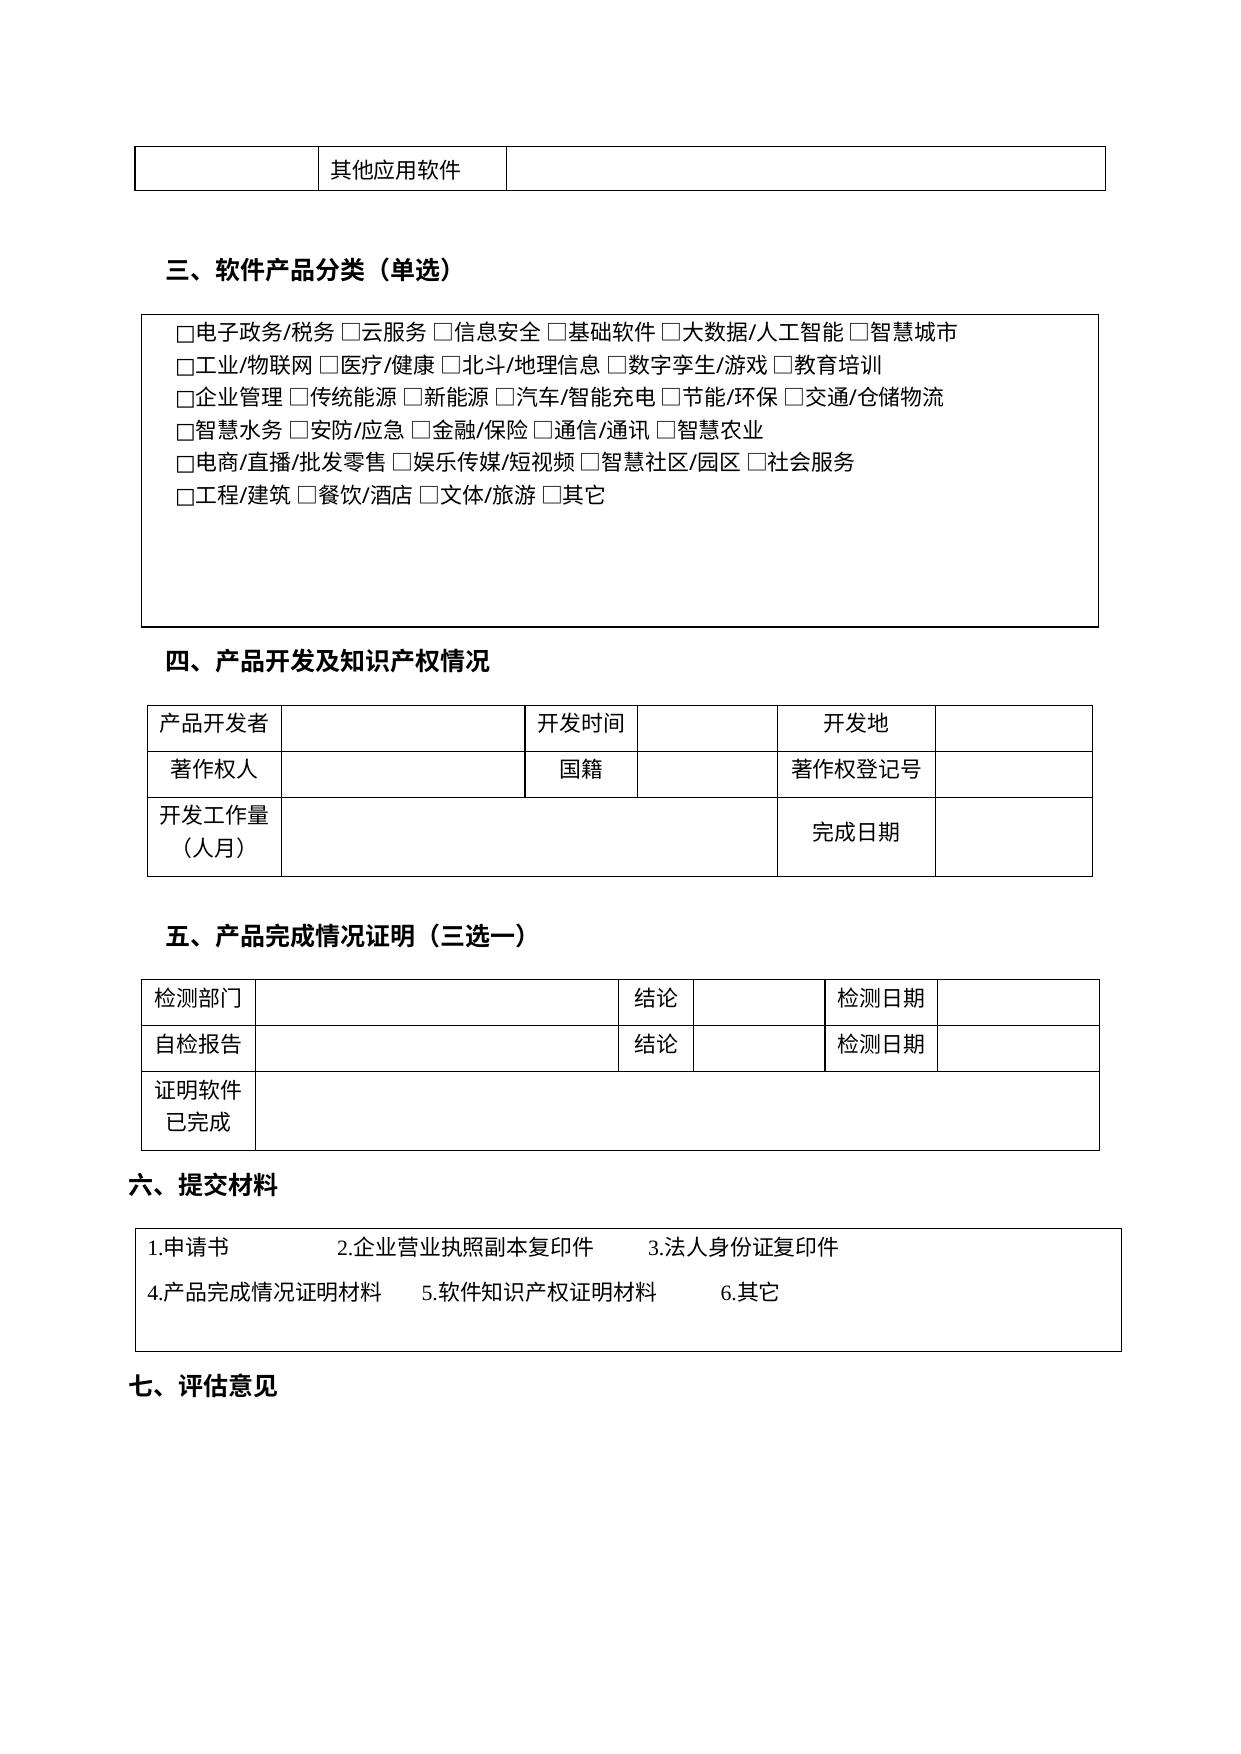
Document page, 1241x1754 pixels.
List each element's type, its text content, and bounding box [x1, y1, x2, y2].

table_cell [936, 798, 1092, 876]
table_cell [936, 752, 1092, 797]
table_cell [638, 752, 777, 797]
table_cell 结论 [619, 1026, 693, 1071]
table_header 开发地 [778, 706, 935, 751]
table_cell 著作权人 [148, 752, 281, 797]
table_header [694, 980, 824, 1025]
table_cell 完成日期 [778, 798, 935, 876]
table_cell 国籍 [526, 752, 637, 797]
table_header [936, 706, 1092, 751]
table_cell 自检报告 [142, 1026, 255, 1071]
table_header 开发时间 [526, 706, 637, 751]
table_header 产品开发者 [148, 706, 281, 751]
table_header [256, 980, 618, 1025]
table_header 结论 [619, 980, 693, 1025]
table_cell [256, 1026, 618, 1071]
table_cell [282, 798, 777, 876]
table_header [638, 706, 777, 751]
table_header [938, 980, 1099, 1025]
table_cell [694, 1026, 824, 1071]
table_header 检测部门 [142, 980, 255, 1025]
table_header 检测日期 [826, 980, 937, 1025]
table_header □电子政务/税务 □云服务 □信息安全 □基础软件 □大数据/人工智能 □智慧城市 □工业/物联网 □医疗/健康 □北斗/地理信息 □数字孪生/游戏 □教育培训 □企业管理 □传统能源 □新能源 □汽车/智能充电 □节能/环保 □交通/仓储物流 □智慧水务 □安防/应急 □金融/保险 □通信/通讯 □智慧农业 □电商/直播/批发零售 □娱乐传媒/短视频 □智慧社区/园区 □社会服务 □工程/建筑 □餐饮/酒店 □文体/旅游 □其它 [142, 315, 1098, 626]
table_cell 证明软件已完成 [142, 1072, 255, 1150]
table_cell 开发工作量（人月） [148, 798, 281, 876]
text 四、产品开发及知识产权情况 [165, 628, 1075, 692]
table_cell [256, 1072, 1099, 1150]
table_cell [282, 752, 524, 797]
text 五、产品完成情况证明（三选一） [165, 902, 1075, 967]
table_cell 检测日期 [826, 1026, 937, 1071]
text 三、软件产品分类（单选） [165, 236, 1075, 301]
table_cell [938, 1026, 1099, 1071]
table_cell 其他应用软件 [319, 147, 506, 190]
text 七、评估意见 [128, 1352, 1075, 1417]
table_header 1.申请书 2.企业营业执照副本复印件 3.法人身份证复印件 4.产品完成情况证明材料 5.软件知识产权证明材料 6.其它 [136, 1229, 1121, 1351]
table_header [282, 706, 524, 751]
table_cell 著作权登记号 [778, 752, 935, 797]
text 六、提交材料 [128, 1151, 1075, 1216]
table_cell [507, 147, 1105, 190]
